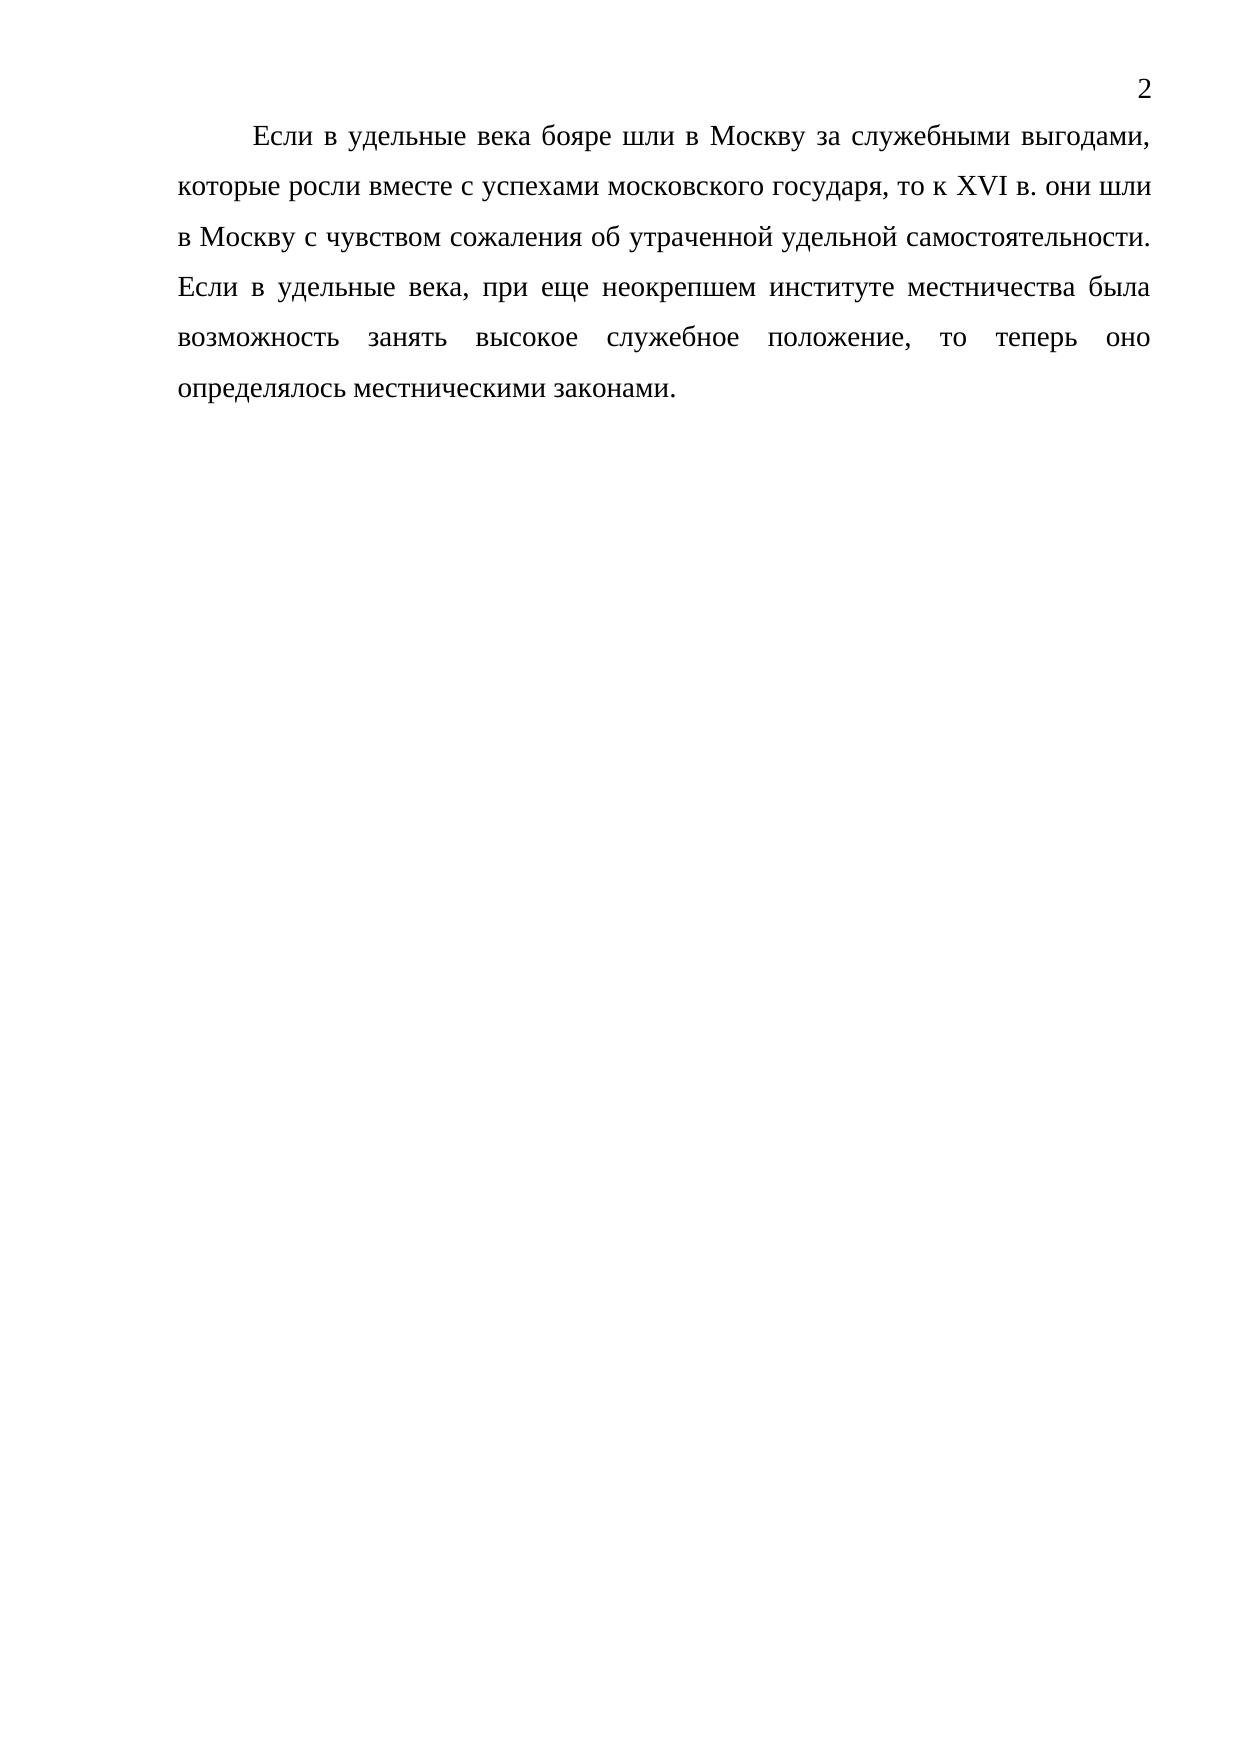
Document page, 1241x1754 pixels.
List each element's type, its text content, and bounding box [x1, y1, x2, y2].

text Если в удельные века бояре шли в Москву за служебными выгодами, которые росли вместе с успехами московского государя, то к XVI в. они шли в Москву с чувством сожаления об утраченной удельной самостоятельности. Если в удельные века, при еще неокрепшем институте местничества была возможность занять высокое служебное положение, то теперь оно определялось местническими законами. [177, 118, 1152, 403]
